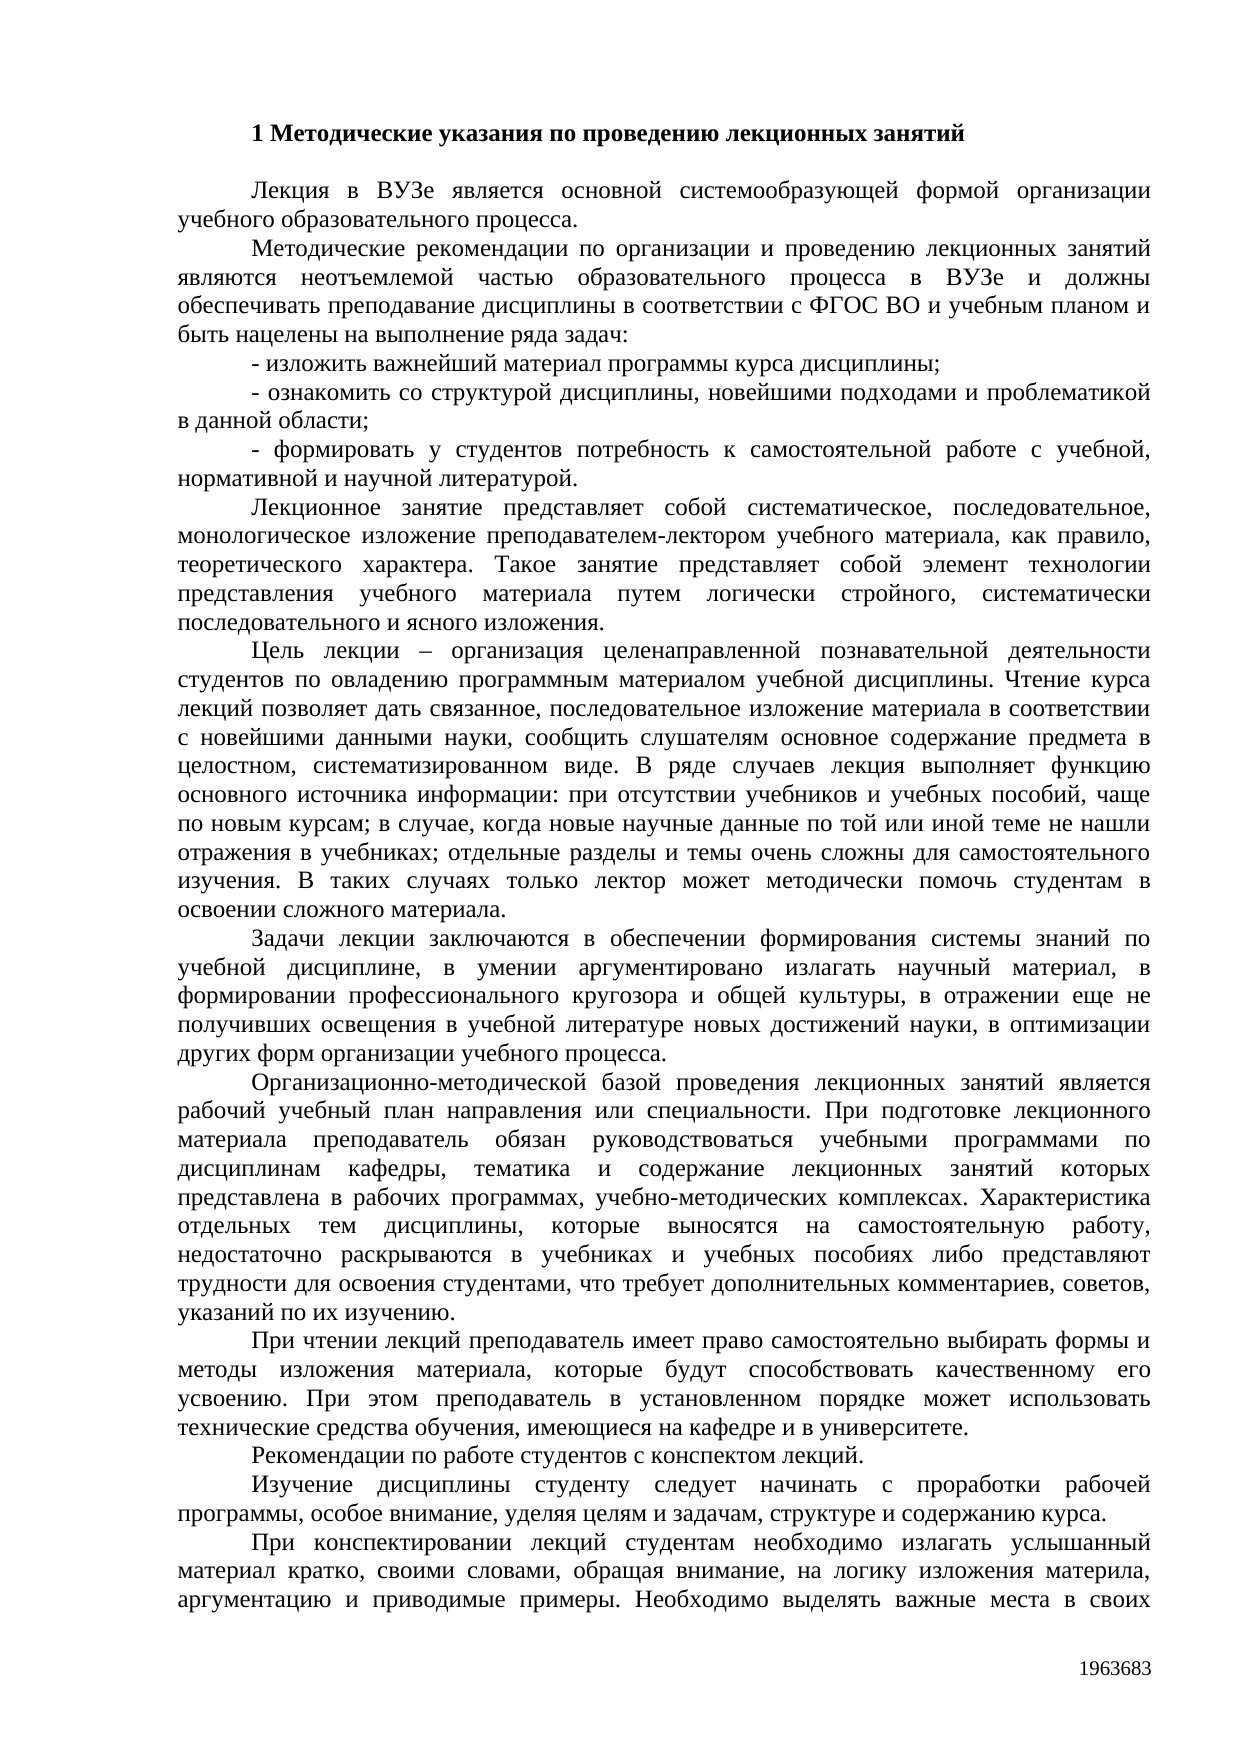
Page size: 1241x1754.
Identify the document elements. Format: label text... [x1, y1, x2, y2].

text Методические рекомендации по организации и проведению лекционных занятий являются неотъемлемой частью образовательного процесса в ВУЗе и должны обеспечивать преподавание дисциплины в соответствии с ФГОС ВО и учебным планом и быть нацелены на выполнение ряда задач: [177, 233, 1152, 348]
text Цель лекции – организация целенаправленной познавательной деятельности студентов по овладению программным материалом учебной дисциплины. Чтение курса лекций позволяет дать связанное, последовательное изложение материала в соответствии с новейшими данными науки, сообщить слушателям основное содержание предмета в целостном, систематизированном виде. В ряде случаев лекция выполняет функцию основного источника информации: при отсутствии учебников и учебных пособий, чаще по новым курсам; в случае, когда новые научные данные по той или иной теме не нашли отражения в учебниках; отдельные разделы и темы очень сложны для самостоятельного изучения. В таких случаях только лектор может методически помочь студентам в освоении сложного материала. [177, 636, 1152, 923]
text Изучение дисциплины студенту следует начинать с проработки рабочей программы, особое внимание, уделяя целям и задачам, структуре и содержанию курса. [177, 1469, 1152, 1527]
text Организационно-методической базой проведения лекционных занятий является рабочий учебный план направления или специальности. При подготовке лекционного материала преподаватель обязан руководствоваться учебными программами по дисциплинам кафедры, тематика и содержание лекционных занятий которых представлена в рабочих программах, учебно-методических комплексах. Характеристика отдельных тем дисциплины, которые выносятся на самостоятельную работу, недостаточно раскрываются в учебниках и учебных пособиях либо представляют трудности для освоения студентами, что требует дополнительных комментариев, советов, указаний по их изучению. [177, 1067, 1152, 1326]
text При чтении лекций преподаватель имеет право самостоятельно выбирать формы и методы изложения материала, которые будут способствовать качественному его усвоению. При этом преподаватель в установленном порядке может использовать технические средства обучения, имеющиеся на кафедре и в университете. [177, 1326, 1152, 1441]
text - ознакомить со структурой дисциплины, новейшими подходами и проблематикой в данной области; [177, 377, 1152, 434]
text - изложить важнейший материал программы курса дисциплины; [177, 348, 1152, 377]
text Рекомендации по работе студентов с конспектом лекций. [177, 1441, 1152, 1469]
text Лекция в ВУЗе является основной системообразующей формой организации учебного образовательного процесса. [177, 176, 1152, 233]
text - формировать у студентов потребность к самостоятельной работе с учебной, нормативной и научной литературой. [177, 434, 1152, 492]
subtitle 1 Методические указания по проведению лекционных занятий [177, 118, 1152, 147]
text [177, 1527, 1152, 1613]
text Лекционное занятие представляет собой систематическое, последовательное, монологическое изложение преподавателем-лектором учебного материала, как правило, теоретического характера. Такое занятие представляет собой элемент технологии представления учебного материала путем логически стройного, систематически последовательного и ясного изложения. [177, 492, 1152, 636]
text Задачи лекции заключаются в обеспечении формирования системы знаний по учебной дисциплине, в умении аргументировано излагать научный материал, в формировании профессионального кругозора и общей культуры, в отражении еще не получивших освещения в учебной литературе новых достижений науки, в оптимизации других форм организации учебного процесса. [177, 923, 1152, 1067]
